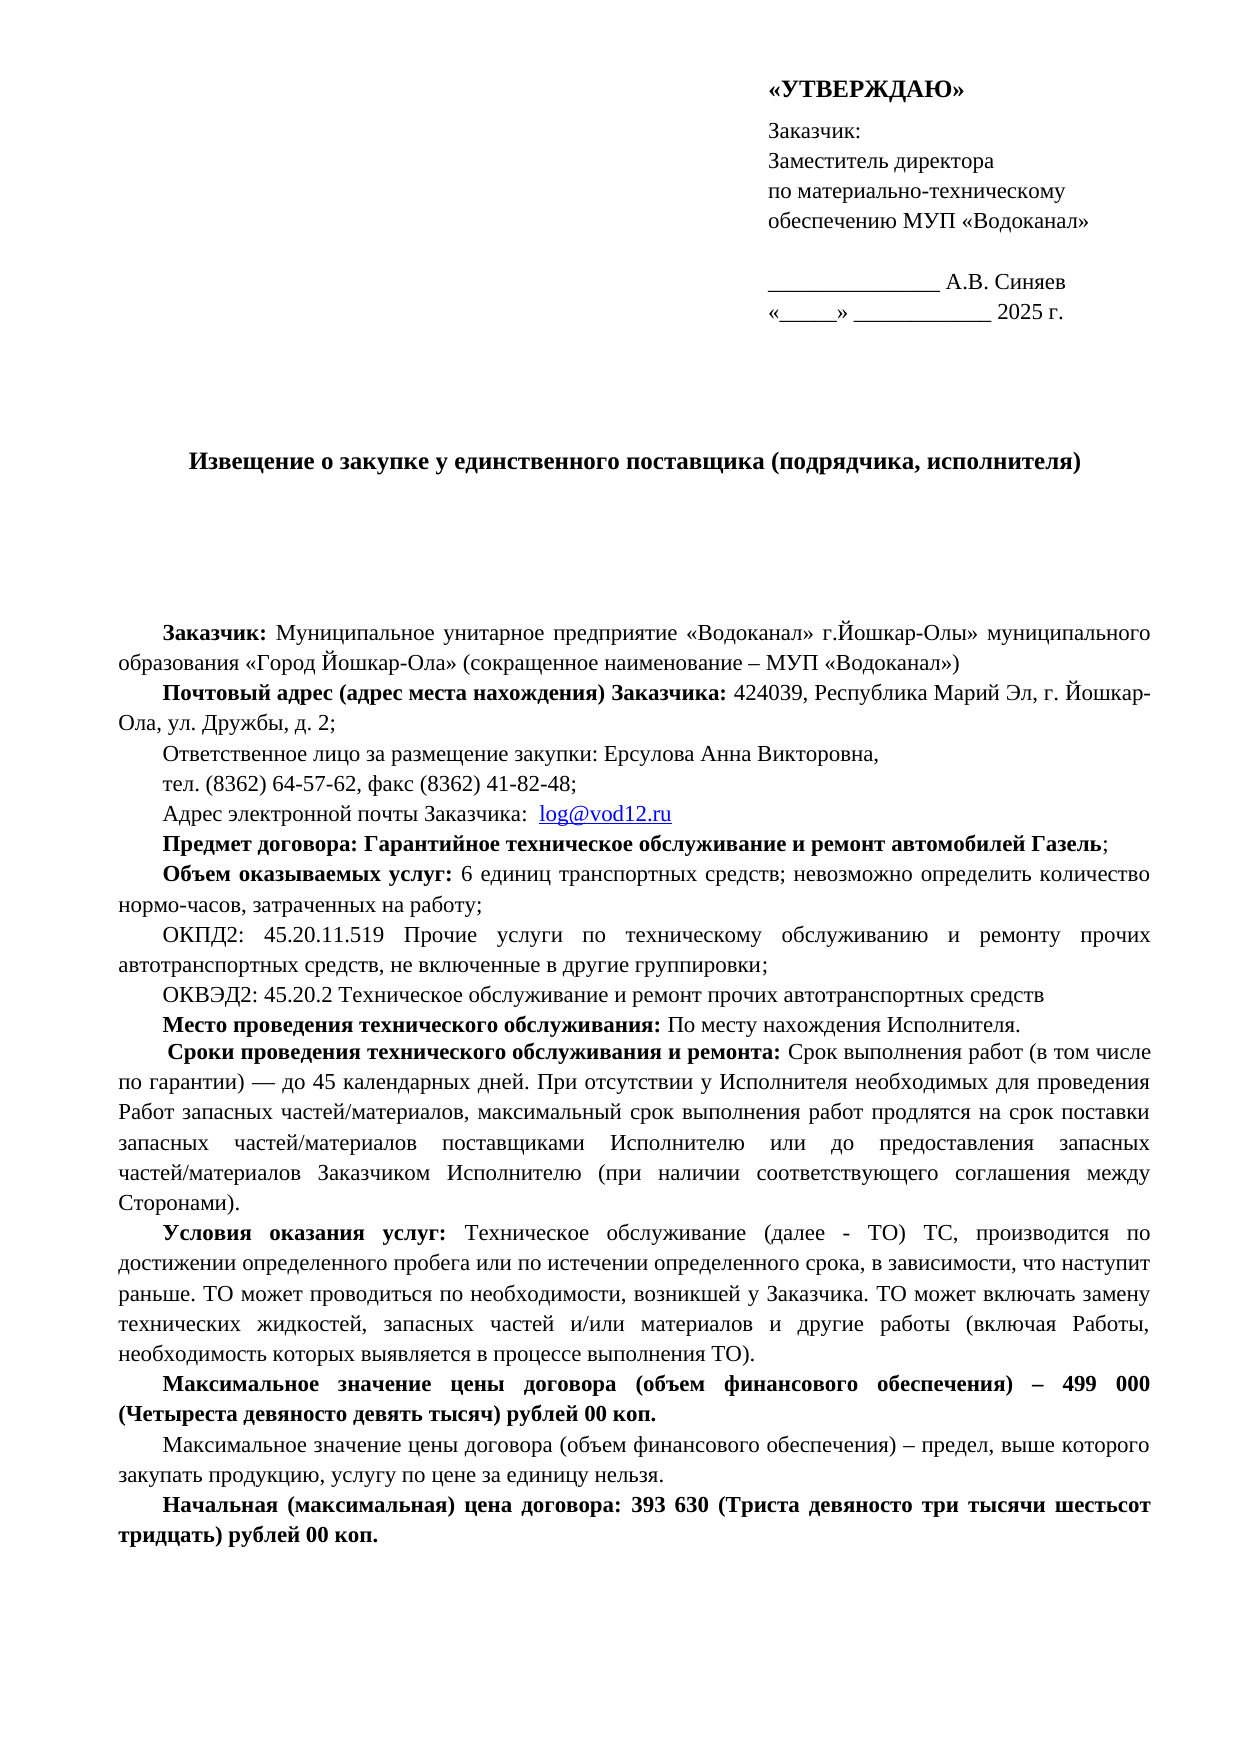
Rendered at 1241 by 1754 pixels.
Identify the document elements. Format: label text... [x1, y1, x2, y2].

text Заказчик: Муниципальное унитарное предприятие «Водоканал» г.Йошкар-Олы» муниципального образования «Город Йошкар-Ола» (сокращенное наименование – МУП «Водоканал») [118, 619, 1152, 675]
text Место проведения технического обслуживания: По месту нахождения Исполнителя. [118, 1012, 1152, 1038]
text _______________ А.В. Синяев [664, 268, 1152, 294]
text Объем оказываемых услуг: 6 единиц транспортных средств; невозможно определить количество нормо-часов, затраченных на работу; [118, 861, 1152, 917]
text Извещение о закупке у единственного поставщика (подрядчика, исполнителя) [118, 446, 1152, 475]
text тел. (8362) 64-57-62, факс (8362) 41-82-48; [118, 770, 1151, 796]
text Начальная (максимальная) цена договора: 393 630 (Триста девяносто три тысячи шестьсот тридцать) рублей 00 коп. [118, 1491, 1152, 1548]
text ОКВЭД2: 45.20.2 Техническое обслуживание и ремонт прочих автотранспортных средств [118, 981, 1152, 1008]
text по материально-техническому [664, 177, 1152, 204]
list Условия оказания услуг: Техническое обслуживание (далее - ТО) ТС, производится по достижении определенного пробега или по истечении определенного срока, в зависимости, что наступит раньше. ТО может проводиться по необходимости, возникшей у Заказчика. ТО может включать замену технических жидкостей, запасных частей и/или материалов и другие работы (включая Работы, необходимость которых выявляется в процессе выполнения ТО). [118, 1219, 1152, 1366]
text Ответственное лицо за размещение закупки: Ерсулова Анна Викторовна, [118, 740, 1151, 766]
text Заместитель директора [664, 147, 1152, 173]
list Максимальное значение цены договора (объем финансового обеспечения) – предел, выше которого закупать продукцию, услугу по цене за единицу нельзя. [118, 1431, 1152, 1487]
list Почтовый адрес (адрес места нахождения) Заказчика: 424039, Республика Марий Эл, г. Йошкар-Ола, ул. Дружбы, д. 2; [118, 679, 1152, 736]
text Предмет договора: Гарантийное техническое обслуживание и ремонт автомобилей Газель; [118, 830, 1152, 857]
text Адрес электронной почты Заказчика: log@vod12.ru [118, 800, 1151, 826]
list Максимальное значение цены договора (объем финансового обеспечения) – 499 000 (Четыреста девяносто девять тысяч) рублей 00 коп. [118, 1370, 1152, 1427]
list Сроки проведения технического обслуживания и ремонта: Срок выполнения работ (в том числе по гарантии) — до 45 календарных дней. При отсутствии у Исполнителя необходимых для проведения Работ запасных частей/материалов, максимальный срок выполнения работ продлятся на срок поставки запасных частей/материалов поставщиками Исполнителю или до предоставления запасных частей/материалов Заказчиком Исполнителю (при наличии соответствующего соглашения между Сторонами). [118, 1038, 1152, 1215]
text Заказчик: [664, 117, 1152, 143]
text «_____» ____________ 2025 г. [664, 298, 1152, 324]
text «УТВЕРЖДАЮ» [718, 74, 1152, 103]
text ОКПД2: 45.20.11.519 Прочие услуги по техническому обслуживанию и ремонту прочих автотранспортных средств, не включенные в другие группировки; [118, 921, 1152, 977]
text обеспечению МУП «Водоканал» [664, 208, 1152, 234]
